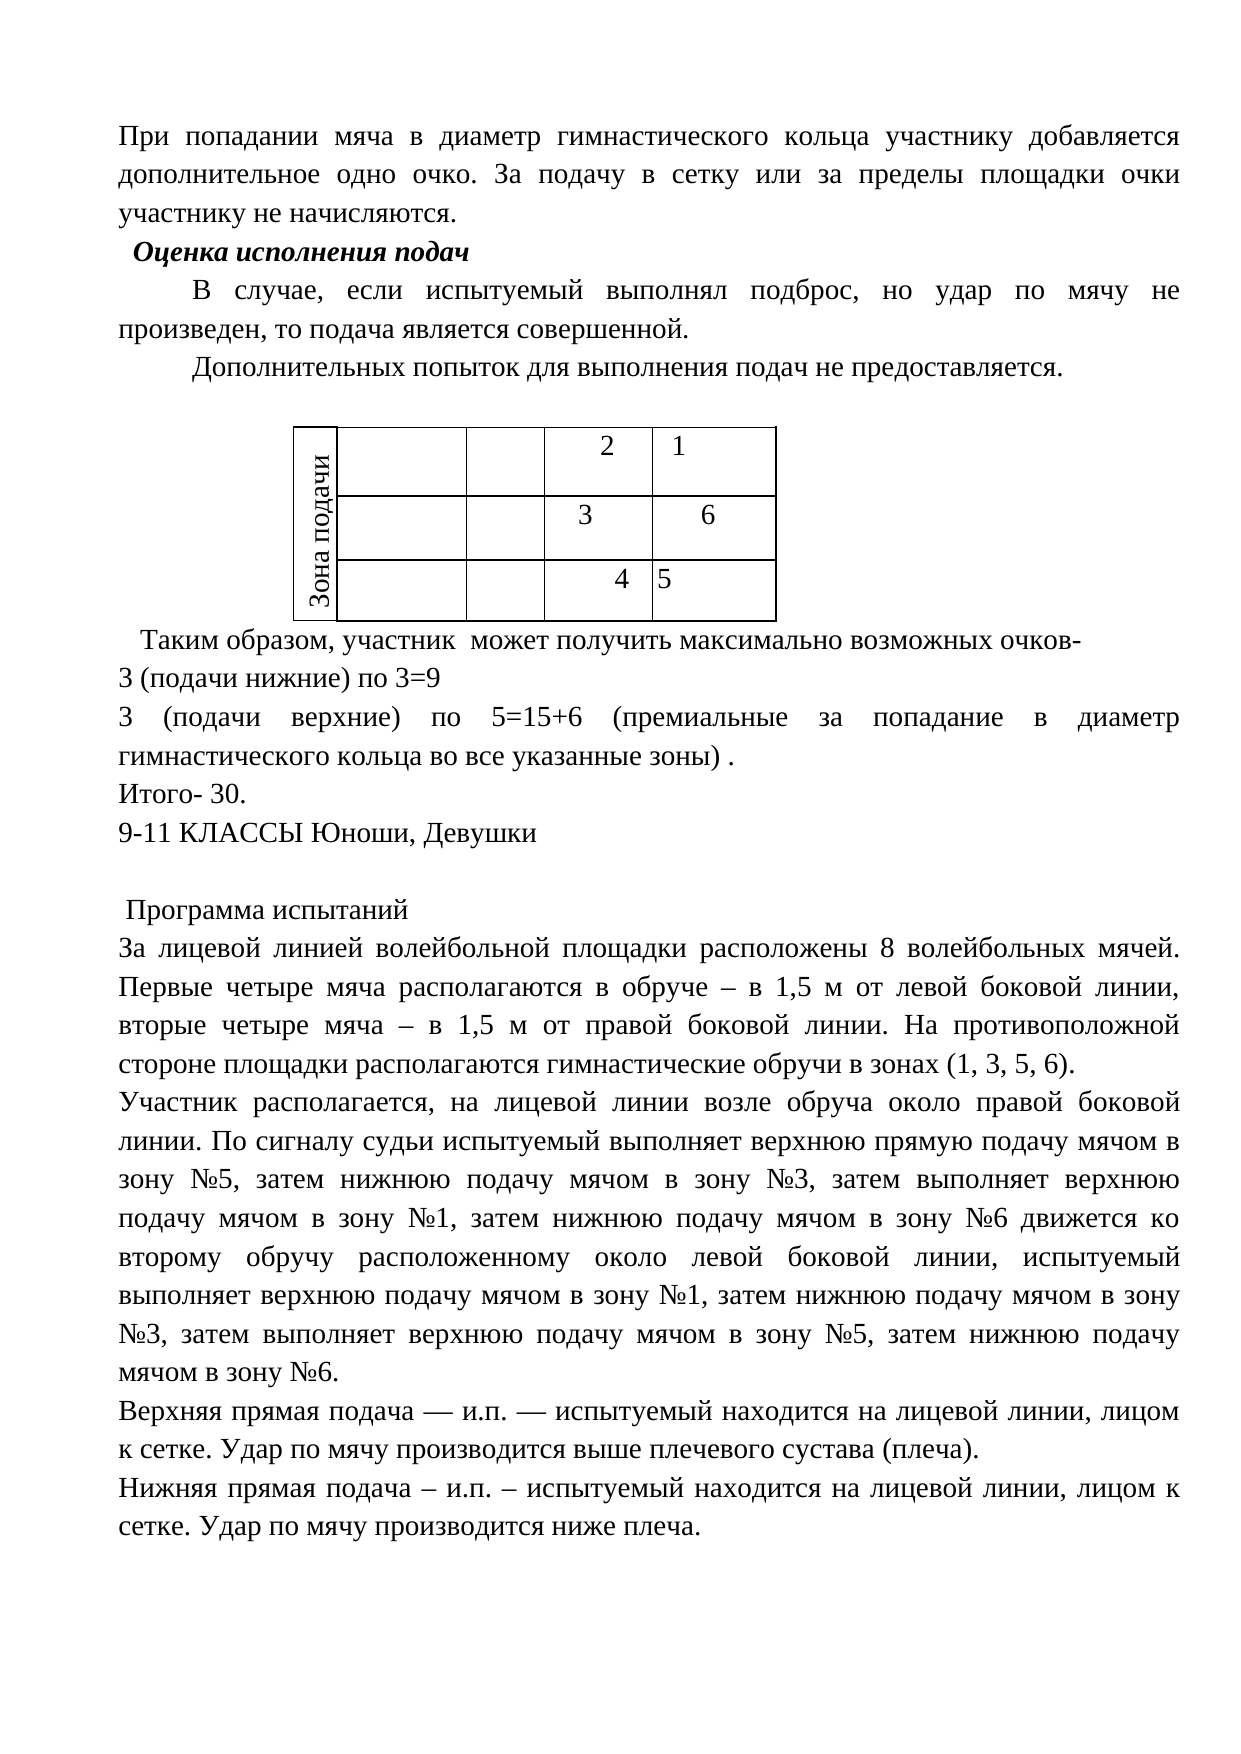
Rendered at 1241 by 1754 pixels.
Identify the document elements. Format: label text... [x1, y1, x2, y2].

text 9-11 КЛАССЫ Юноши, Девушки [118, 815, 1181, 848]
table_header 2 [545, 428, 652, 495]
table_cell [338, 497, 466, 559]
text В случае, если испытуемый выполнял подброс, но удар по мячу не произведен, то подача является совершенной. [118, 272, 1181, 344]
table_header 1 [653, 428, 775, 495]
text Участник располагается, на лицевой линии возле обруча около правой боковой линии. По сигналу судьи испытуемый выполняет верхнюю прямую подачу мячом в зону №5, затем нижнюю подачу мячом в зону №3, затем выполняет верхнюю подачу мячом в зону №1, затем нижнюю подачу мячом в зону №6 движется ко второму обручу расположенному около левой боковой линии, испытуемый выполняет верхнюю подачу мячом в зону №1, затем нижнюю подачу мячом в зону №3, затем выполняет верхнюю подачу мячом в зону №5, затем нижнюю подачу мячом в зону №6. [118, 1084, 1181, 1388]
table_header [467, 428, 544, 495]
text Программа испытаний [118, 892, 1181, 925]
text Итого- 30. [118, 776, 1181, 810]
table_cell 5 [653, 561, 775, 620]
table_cell 6 [653, 497, 775, 559]
text Таким образом, участник может получить максимально возможных очков- [118, 622, 1181, 656]
text За лицевой линией волейбольной площадки расположены 8 волейбольных мячей. Первые четыре мяча располагаются в обруче – в 1,5 м от левой боковой линии, вторые четыре мяча – в 1,5 м от правой боковой линии. На противоположной стороне площадки располагаются гимнастические обручи в зонах (1, 3, 5, 6). [118, 930, 1181, 1079]
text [118, 118, 1181, 229]
table_header [338, 428, 466, 495]
table_header Зона подачи [294, 428, 336, 620]
table_cell 4 [545, 561, 652, 620]
text Нижняя прямая подача – и.п. – испытуемый находится на лицевой линии, лицом к сетке. Удар по мячу производится ниже плеча. [118, 1470, 1181, 1542]
table_cell 3 [545, 497, 652, 559]
text Оценка исполнения подач [118, 234, 1181, 267]
table_cell [338, 561, 466, 620]
text 3 (подачи нижние) по 3=9 [118, 661, 1181, 694]
text 3 (подачи верхние) по 5=15+6 (премиальные за попадание в диаметр гимнастического кольца во все указанные зоны) . [118, 699, 1181, 771]
text Дополнительных попыток для выполнения подач не предоставляется. [118, 349, 1181, 383]
table_cell [467, 561, 544, 620]
text Верхняя прямая подача — и.п. — испытуемый находится на лицевой линии, лицом к сетке. Удар по мячу производится выше плечевого сустава (плеча). [118, 1393, 1181, 1465]
table_cell [467, 497, 544, 559]
